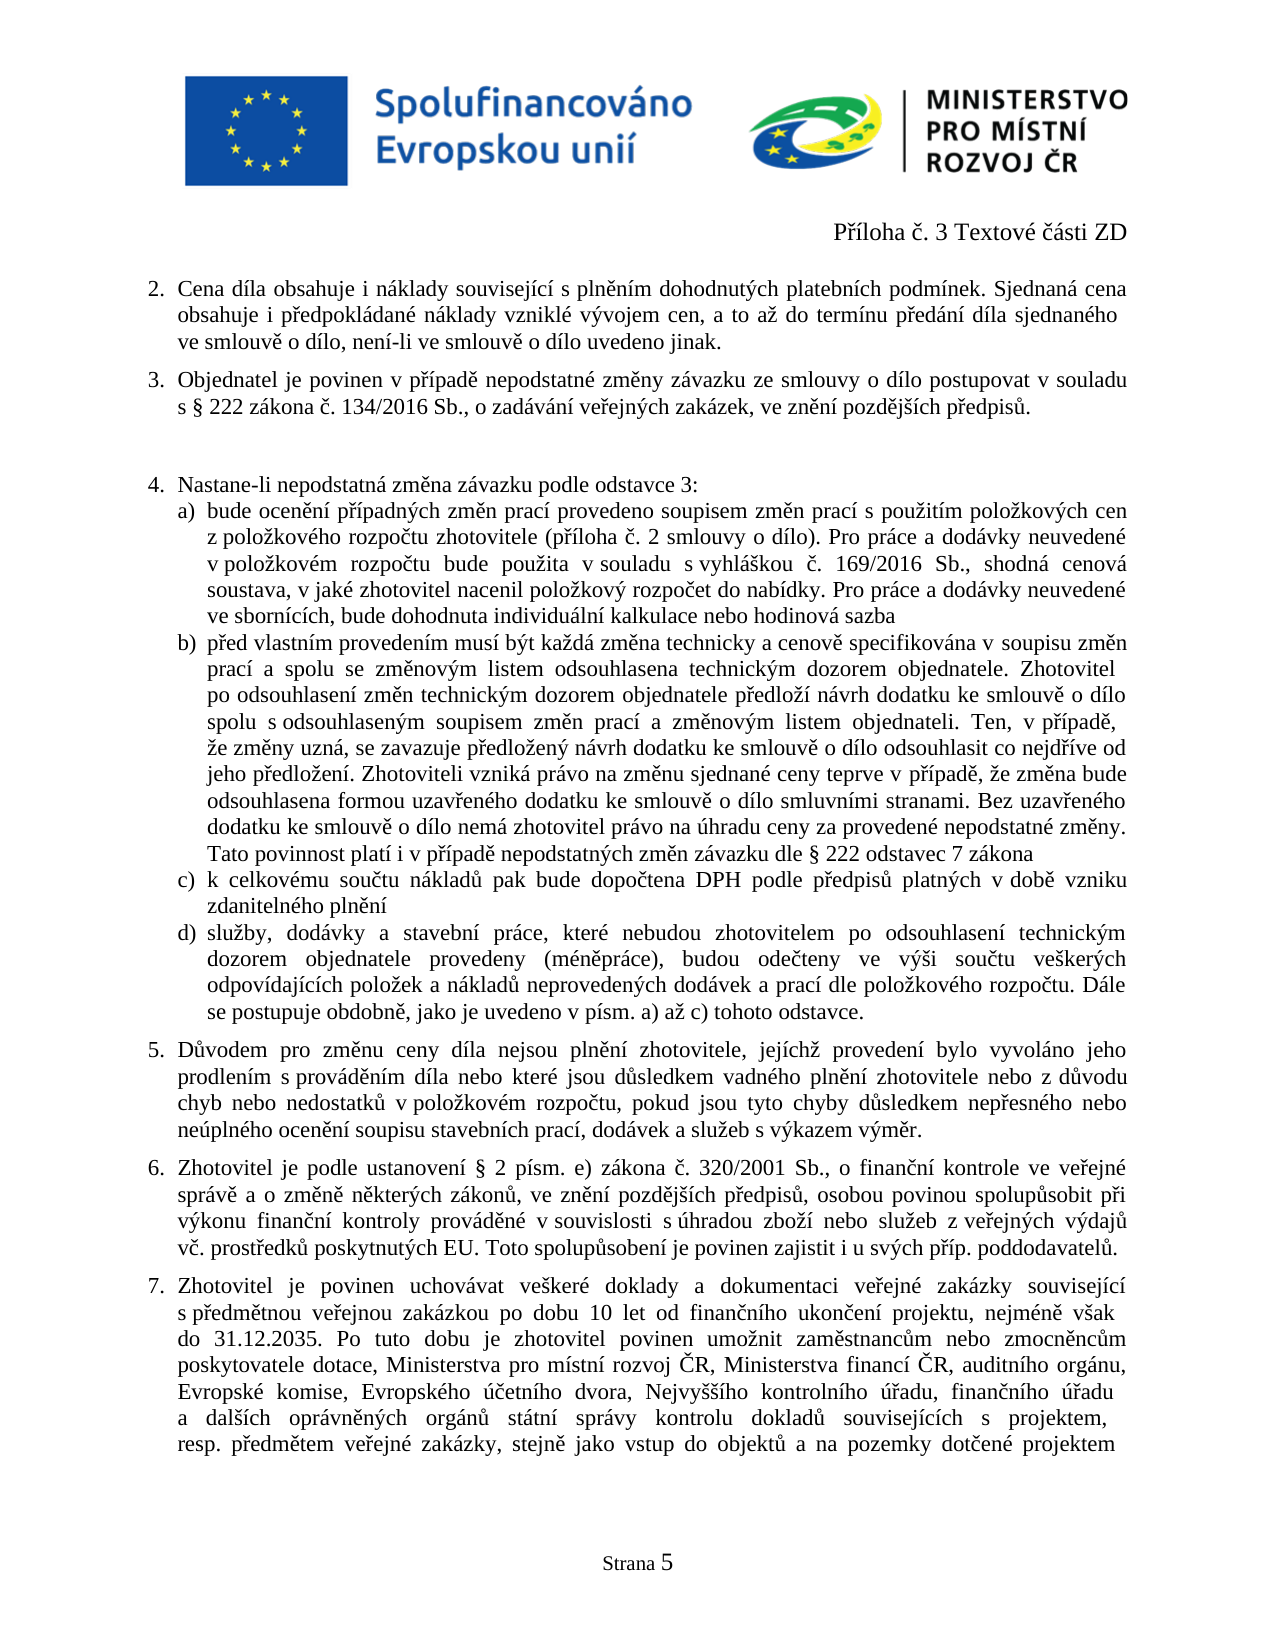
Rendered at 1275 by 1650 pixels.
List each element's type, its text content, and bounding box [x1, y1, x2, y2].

list Objednatel je povinen v případě nepodstatné změny závazku ze smlouvy o dílo postupovat v souladu s § 222 zákona č. 134/2016 Sb., o zadávání veřejných zakázek, ve znění pozdějších předpisů. [148, 367, 1127, 419]
list k celkovému součtu nákladů pak bude dopočtena DPH podle předpisů platných v době vzniku zdanitelného plnění [177, 866, 1127, 919]
list Cena díla obsahuje i náklady související s plněním dohodnutých platebních podmínek. Sjednaná cena obsahuje i předpokládané náklady vzniklé vývojem cen, a to až do termínu předání díla sjednaného ve smlouvě o dílo, není-li ve smlouvě o dílo uvedeno jinak. [148, 275, 1127, 354]
list Důvodem pro změnu ceny díla nejsou plnění zhotovitele, jejíchž provedení bylo vyvoláno jeho prodlením s prováděním díla nebo které jsou důsledkem vadného plnění zhotovitele nebo z důvodu chyb nebo nedostatků v položkovém rozpočtu, pokud jsou tyto chyby důsledkem nepřesného nebo neúplného ocenění soupisu stavebních prací, dodávek a služeb s výkazem výměr. [148, 1037, 1127, 1142]
list Nastane-li nepodstatná změna závazku podle odstavce 3: [148, 471, 1127, 497]
list služby, dodávky a stavební práce, které nebudou zhotovitelem po odsouhlasení technickým dozorem objednatele provedeny (méněpráce), budou odečteny ve výši součtu veškerých odpovídajících položek a nákladů neprovedených dodávek a prací dle položkového rozpočtu. Dále se postupuje obdobně, jako je uvedeno v písm. a) až c) tohoto odstavce. [177, 919, 1127, 1024]
picture [182, 73, 1128, 189]
list před vlastním provedením musí být každá změna technicky a cenově specifikována v soupisu změn prací a spolu se změnovým listem odsouhlasena technickým dozorem objednatele. Zhotovitel po odsouhlasení změn technickým dozorem objednatele předloží návrh dodatku ke smlouvě o dílo spolu s odsouhlaseným soupisem změn prací a změnovým listem objednateli. Ten, v případě, že změny uzná, se zavazuje předložený návrh dodatku ke smlouvě o dílo odsouhlasit co nejdříve od jeho předložení. Zhotoviteli vzniká právo na změnu sjednané ceny teprve v případě, že změna bude odsouhlasena formou uzavřeného dodatku ke smlouvě o dílo smluvními stranami. Bez uzavřeného dodatku ke smlouvě o dílo nemá zhotovitel právo na úhradu ceny za provedené nepodstatné změny. Tato povinnost platí i v případě nepodstatných změn závazku dle § 222 odstavec 7 zákona [177, 629, 1127, 866]
list bude ocenění případných změn prací provedeno soupisem změn prací s použitím položkových cen z položkového rozpočtu zhotovitele (příloha č. 2 smlouvy o dílo). Pro práce a dodávky neuvedené v položkovém rozpočtu bude použita v souladu s vyhláškou č. 169/2016 Sb., shodná cenová soustava, v jaké zhotovitel nacenil položkový rozpočet do nabídky. Pro práce a dodávky neuvedené ve sbornících, bude dohodnuta individuální kalkulace nebo hodinová sazba [177, 497, 1127, 629]
list Zhotovitel je podle ustanovení § 2 písm. e) zákona č. 320/2001 Sb., o finanční kontrole ve veřejné správě a o změně některých zákonů, ve znění pozdějších předpisů, osobou povinou spolupůsobit při výkonu finanční kontroly prováděné v souvislosti s úhradou zboží nebo služeb z veřejných výdajů vč. prostředků poskytnutých EU. Toto spolupůsobení je povinen zajistit i u svých příp. poddodavatelů. [148, 1154, 1127, 1260]
